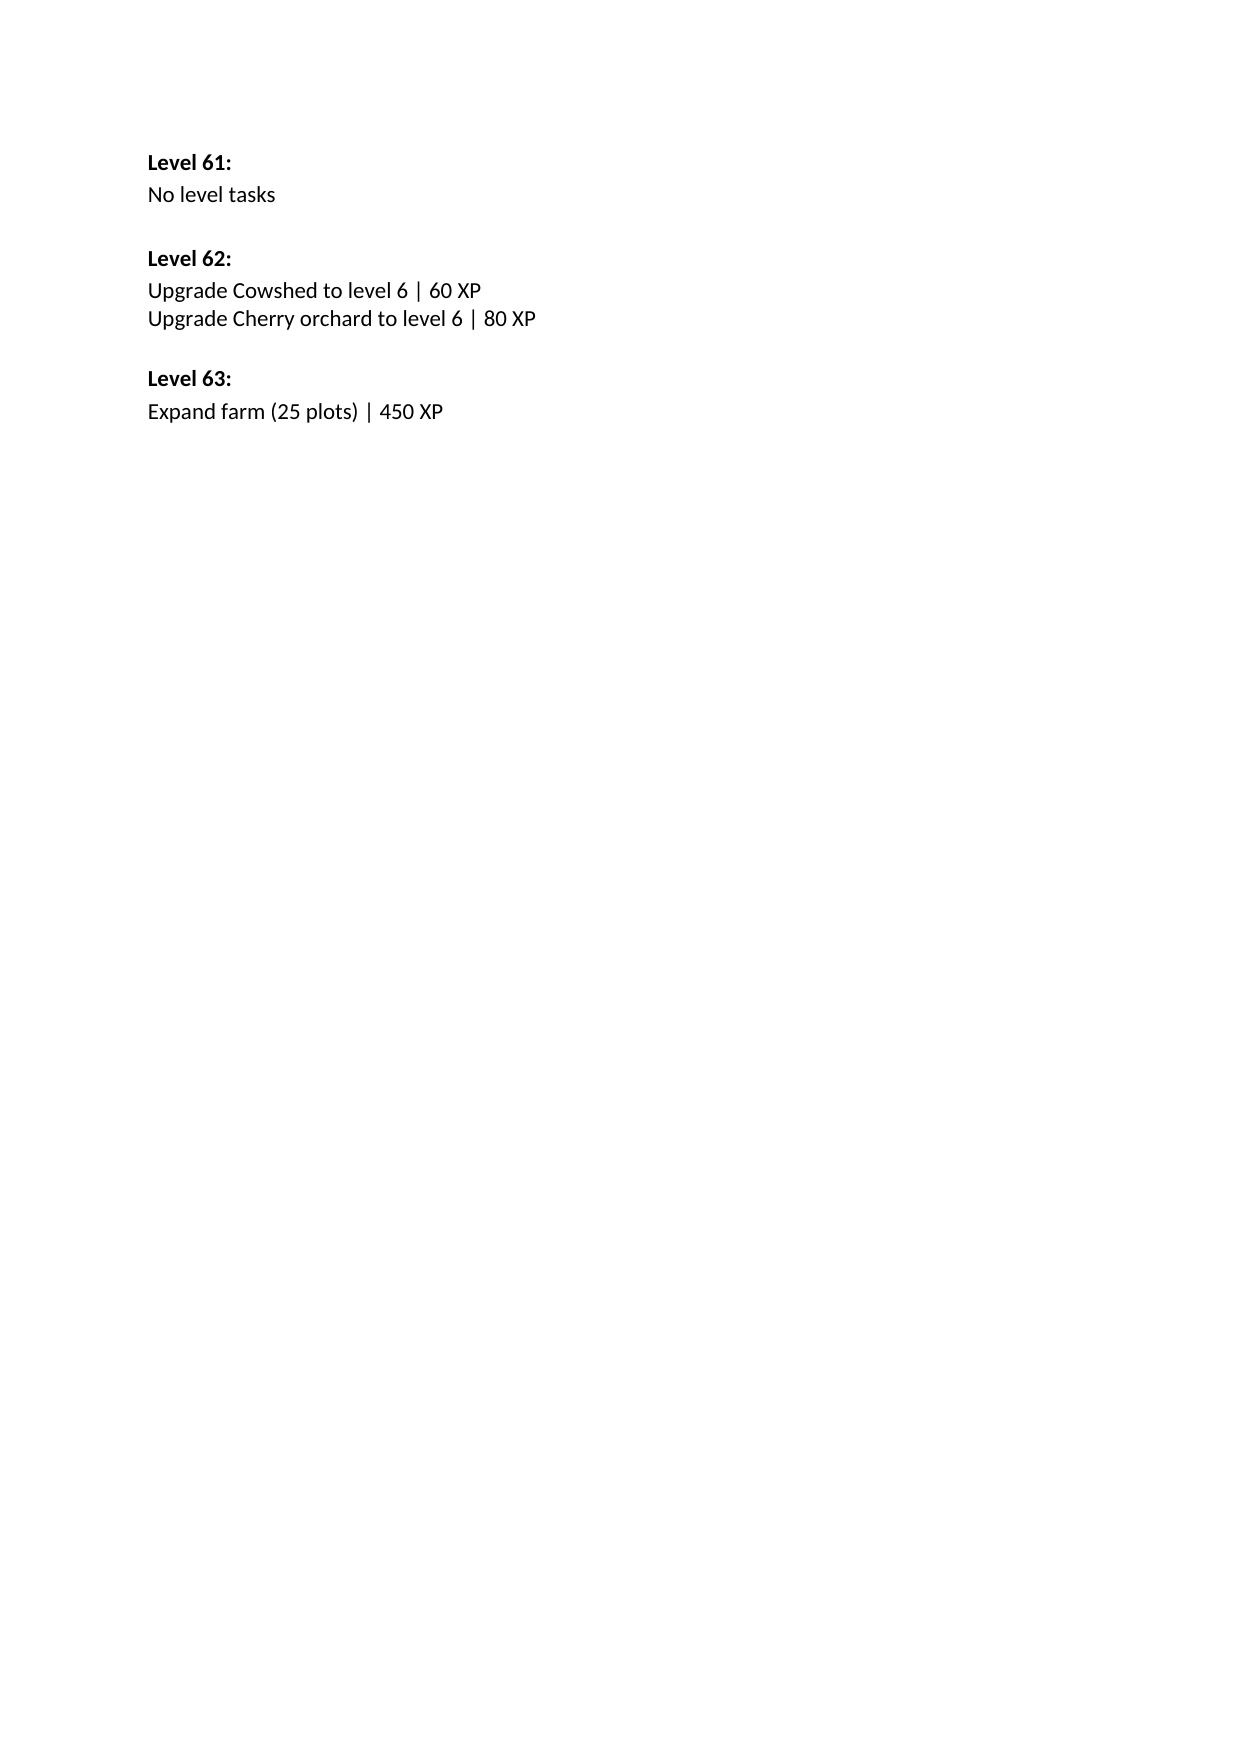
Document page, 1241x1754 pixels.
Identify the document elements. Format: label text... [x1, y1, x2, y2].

text Level 62: [148, 244, 1093, 272]
text Upgrade Cowshed to level 6 | 60 XP [148, 276, 1093, 304]
text No level tasks [148, 180, 1093, 208]
text Expand farm (25 plots) | 450 XP [148, 397, 1093, 425]
text Upgrade Cherry orchard to level 6 | 80 XP [148, 304, 1093, 332]
text Level 61: [148, 148, 1093, 176]
text Level 63: [148, 364, 1093, 393]
